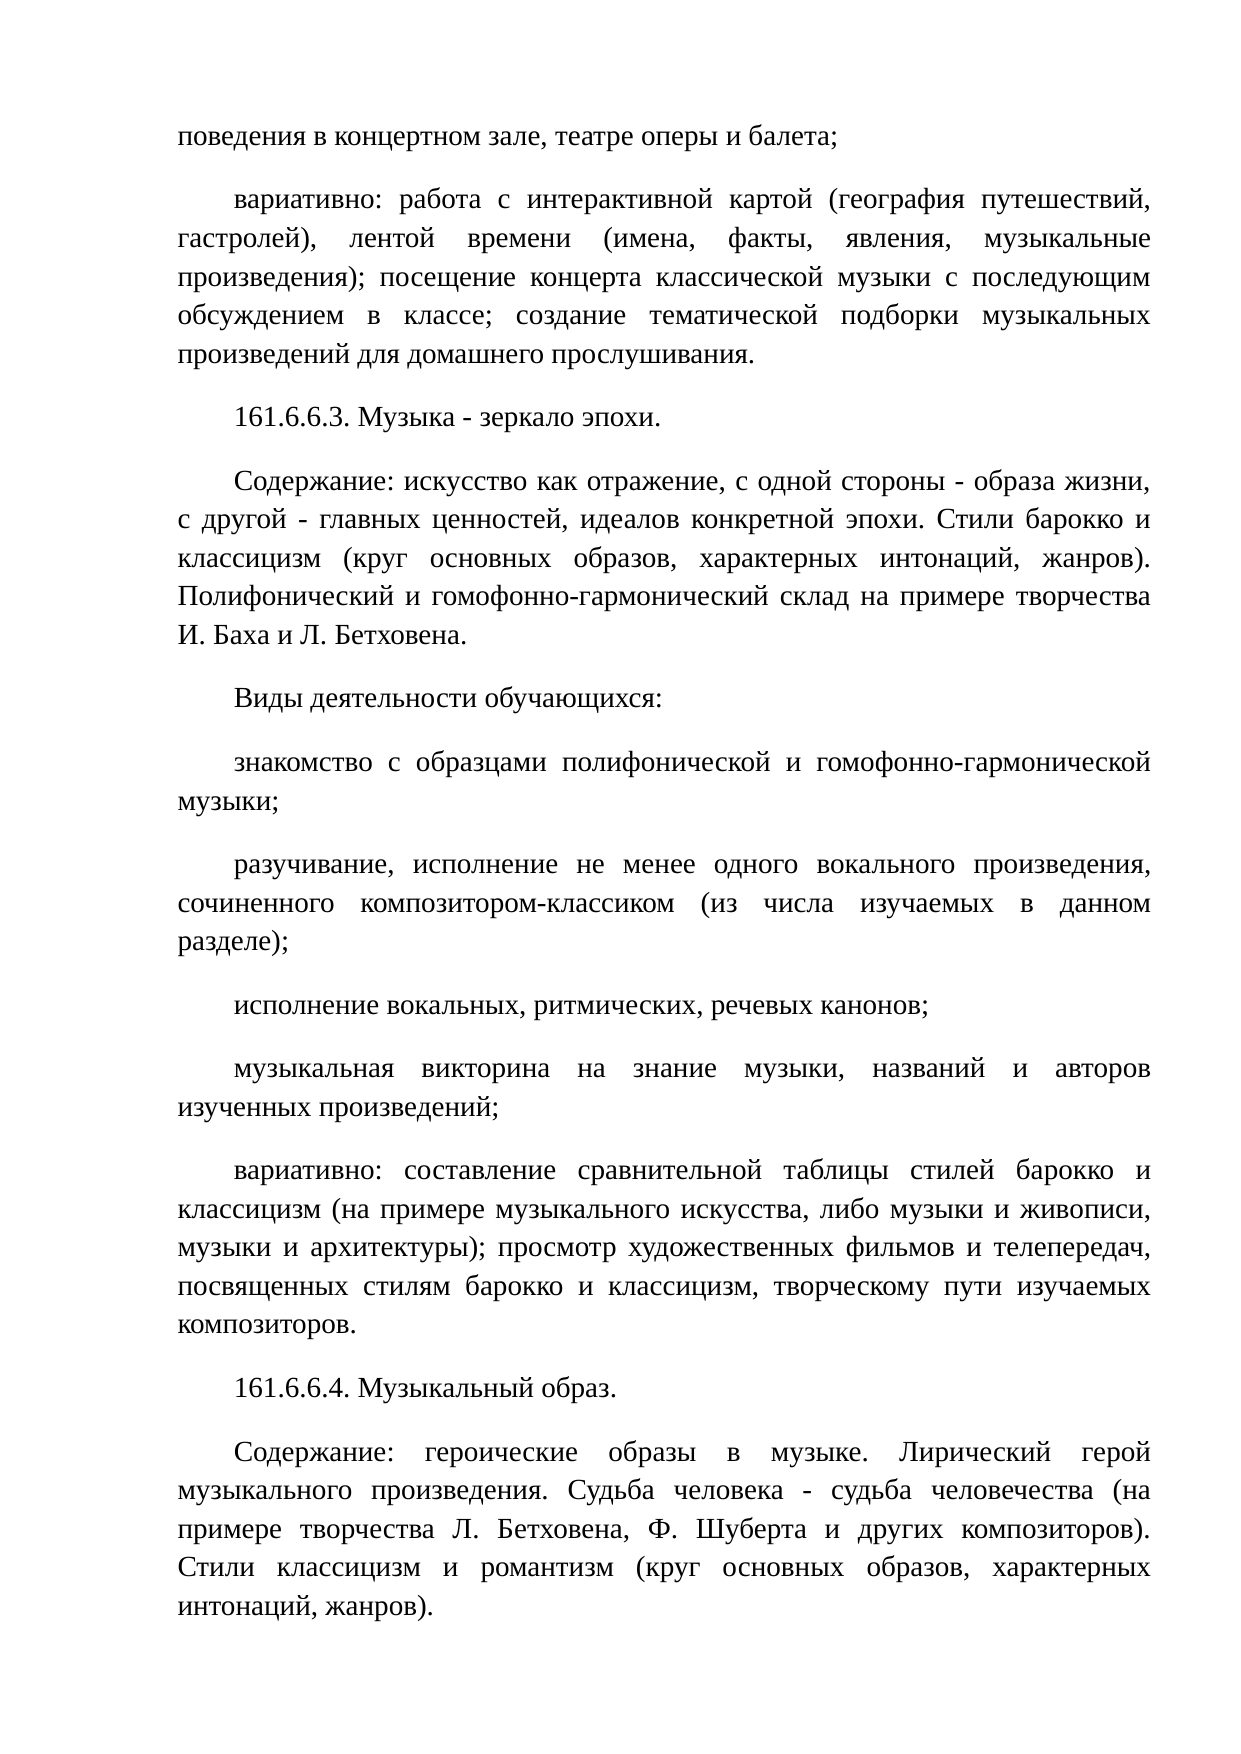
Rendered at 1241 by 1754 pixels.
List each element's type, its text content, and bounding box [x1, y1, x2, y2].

text музыкальная викторина на знание музыки, названий и авторов изученных произведений; [177, 1050, 1152, 1122]
text Содержание: героические образы в музыке. Лирический герой музыкального произведения. Судьба человека - судьба человечества (на примере творчества Л. Бетховена, Ф. Шуберта и других композиторов). Стили классицизм и романтизм (круг основных образов, характерных интонаций, жанров). [177, 1434, 1152, 1621]
text 161.6.6.3. Музыка - зеркало эпохи. [177, 399, 1152, 433]
text разучивание, исполнение не менее одного вокального произведения, сочиненного композитором-классиком (из числа изучаемых в данном разделе); [177, 846, 1152, 957]
text знакомство с образцами полифонической и гомофонно-гармонической музыки; [177, 744, 1152, 816]
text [177, 118, 1152, 152]
text 161.6.6.4. Музыкальный образ. [177, 1370, 1152, 1404]
text Виды деятельности обучающихся: [177, 681, 1152, 714]
text вариативно: составление сравнительной таблицы стилей барокко и классицизм (на примере музыкального искусства, либо музыки и живописи, музыки и архитектуры); просмотр художественных фильмов и телепередач, посвященных стилям барокко и классицизм, творческому пути изучаемых композиторов. [177, 1152, 1152, 1340]
text Содержание: искусство как отражение, с одной стороны - образа жизни, с другой - главных ценностей, идеалов конкретной эпохи. Стили барокко и классицизм (круг основных образов, характерных интонаций, жанров). Полифонический и гомофонно-гармонический склад на примере творчества И. Баха и Л. Бетховена. [177, 463, 1152, 651]
text исполнение вокальных, ритмических, речевых канонов; [177, 987, 1152, 1020]
text вариативно: работа с интерактивной картой (география путешествий, гастролей), лентой времени (имена, факты, явления, музыкальные произведения); посещение концерта классической музыки с последующим обсуждением в классе; создание тематической подборки музыкальных произведений для домашнего прослушивания. [177, 182, 1152, 369]
